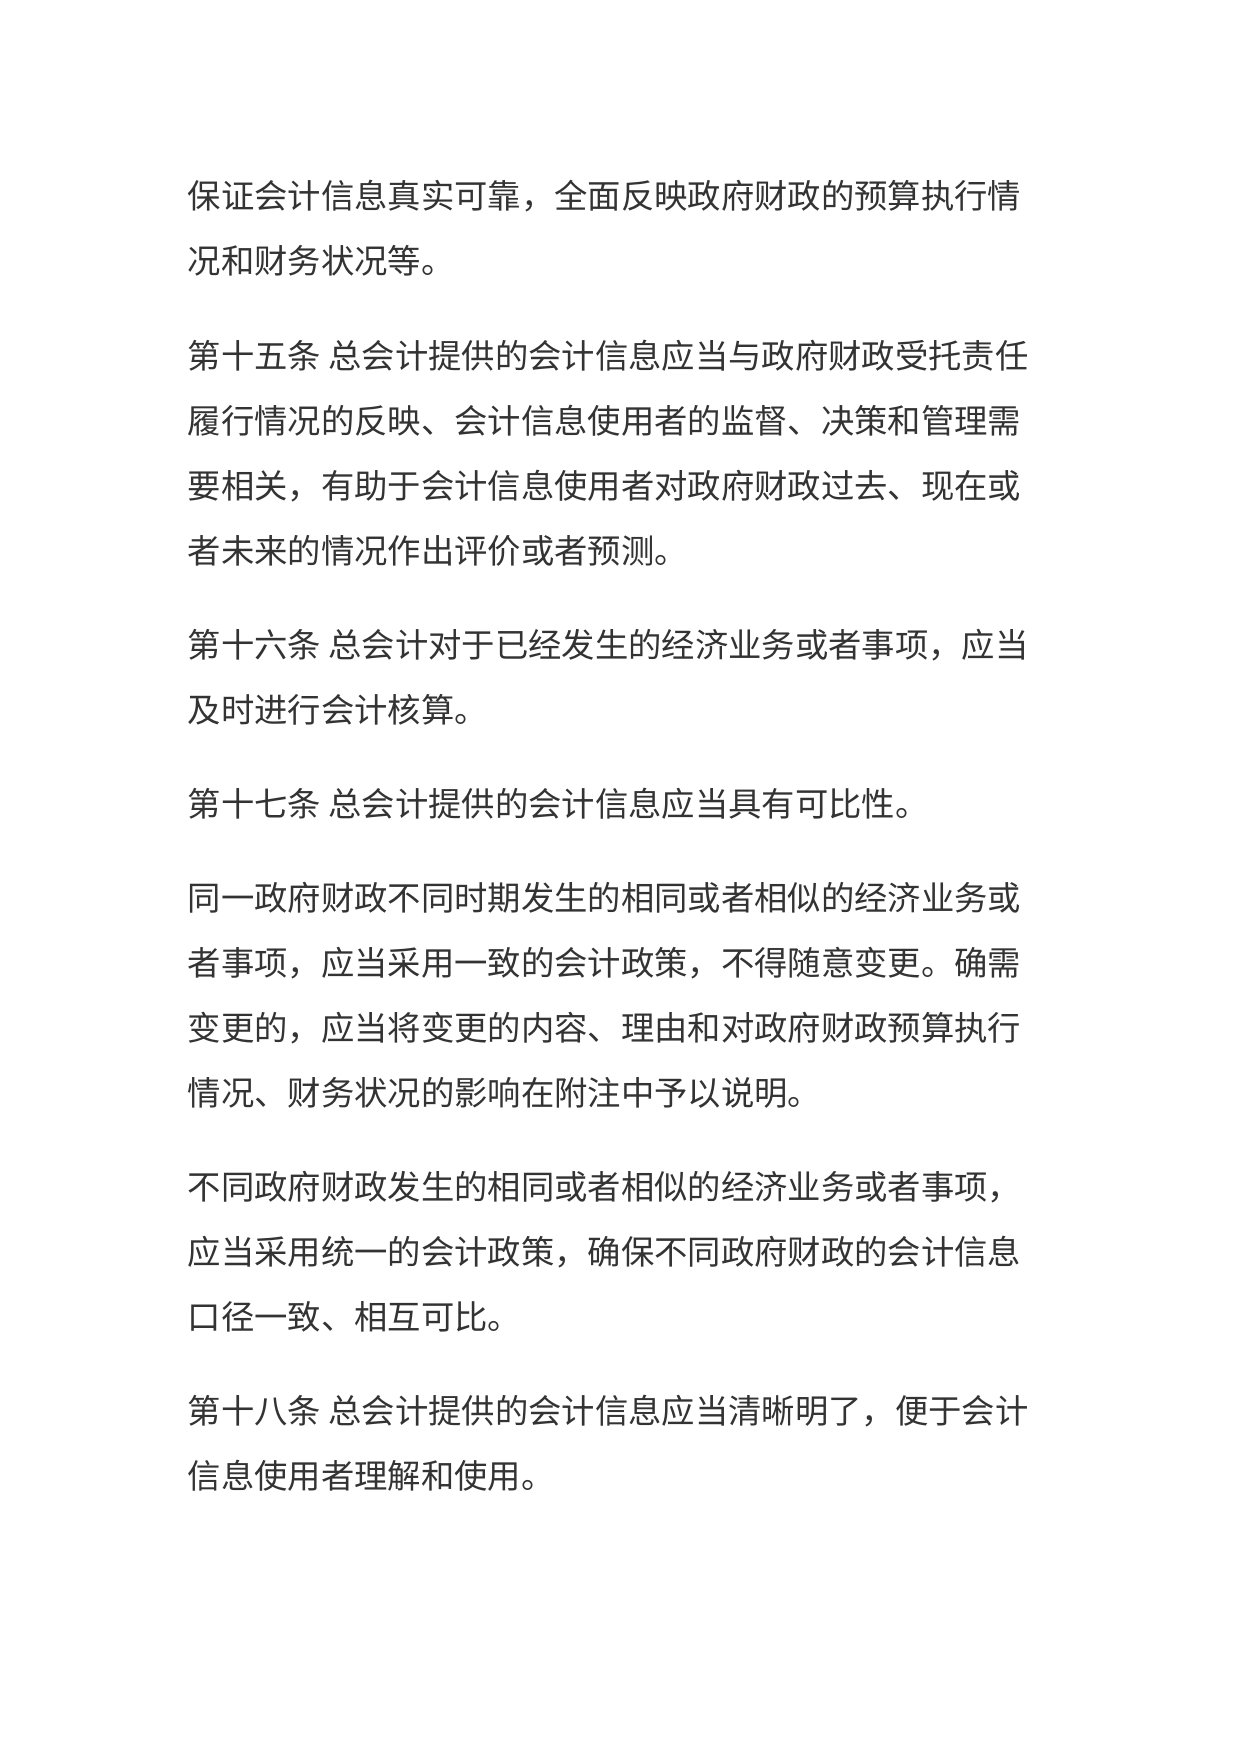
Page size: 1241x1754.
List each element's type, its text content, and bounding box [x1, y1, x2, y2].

text 同一政府财政不同时期发生的相同或者相似的经济业务或者事项，应当采用一致的会计政策，不得随意变更。确需变更的，应当将变更的内容、理由和对政府财政预算执行情况、财务状况的影响在附注中予以说明。 [187, 864, 1053, 1124]
text 第十七条 总会计提供的会计信息应当具有可比性。 [187, 769, 1053, 834]
text 不同政府财政发生的相同或者相似的经济业务或者事项，应当采用统一的会计政策，确保不同政府财政的会计信息口径一致、相互可比。 [187, 1153, 1053, 1348]
text 第十八条 总会计提供的会计信息应当清晰明了，便于会计信息使用者理解和使用。 [187, 1377, 1053, 1507]
text 第十六条 总会计对于已经发生的经济业务或者事项，应当及时进行会计核算。 [187, 610, 1053, 740]
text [187, 162, 1053, 292]
text 第十五条 总会计提供的会计信息应当与政府财政受托责任履行情况的反映、会计信息使用者的监督、决策和管理需要相关，有助于会计信息使用者对政府财政过去、现在或者未来的情况作出评价或者预测。 [187, 321, 1053, 581]
